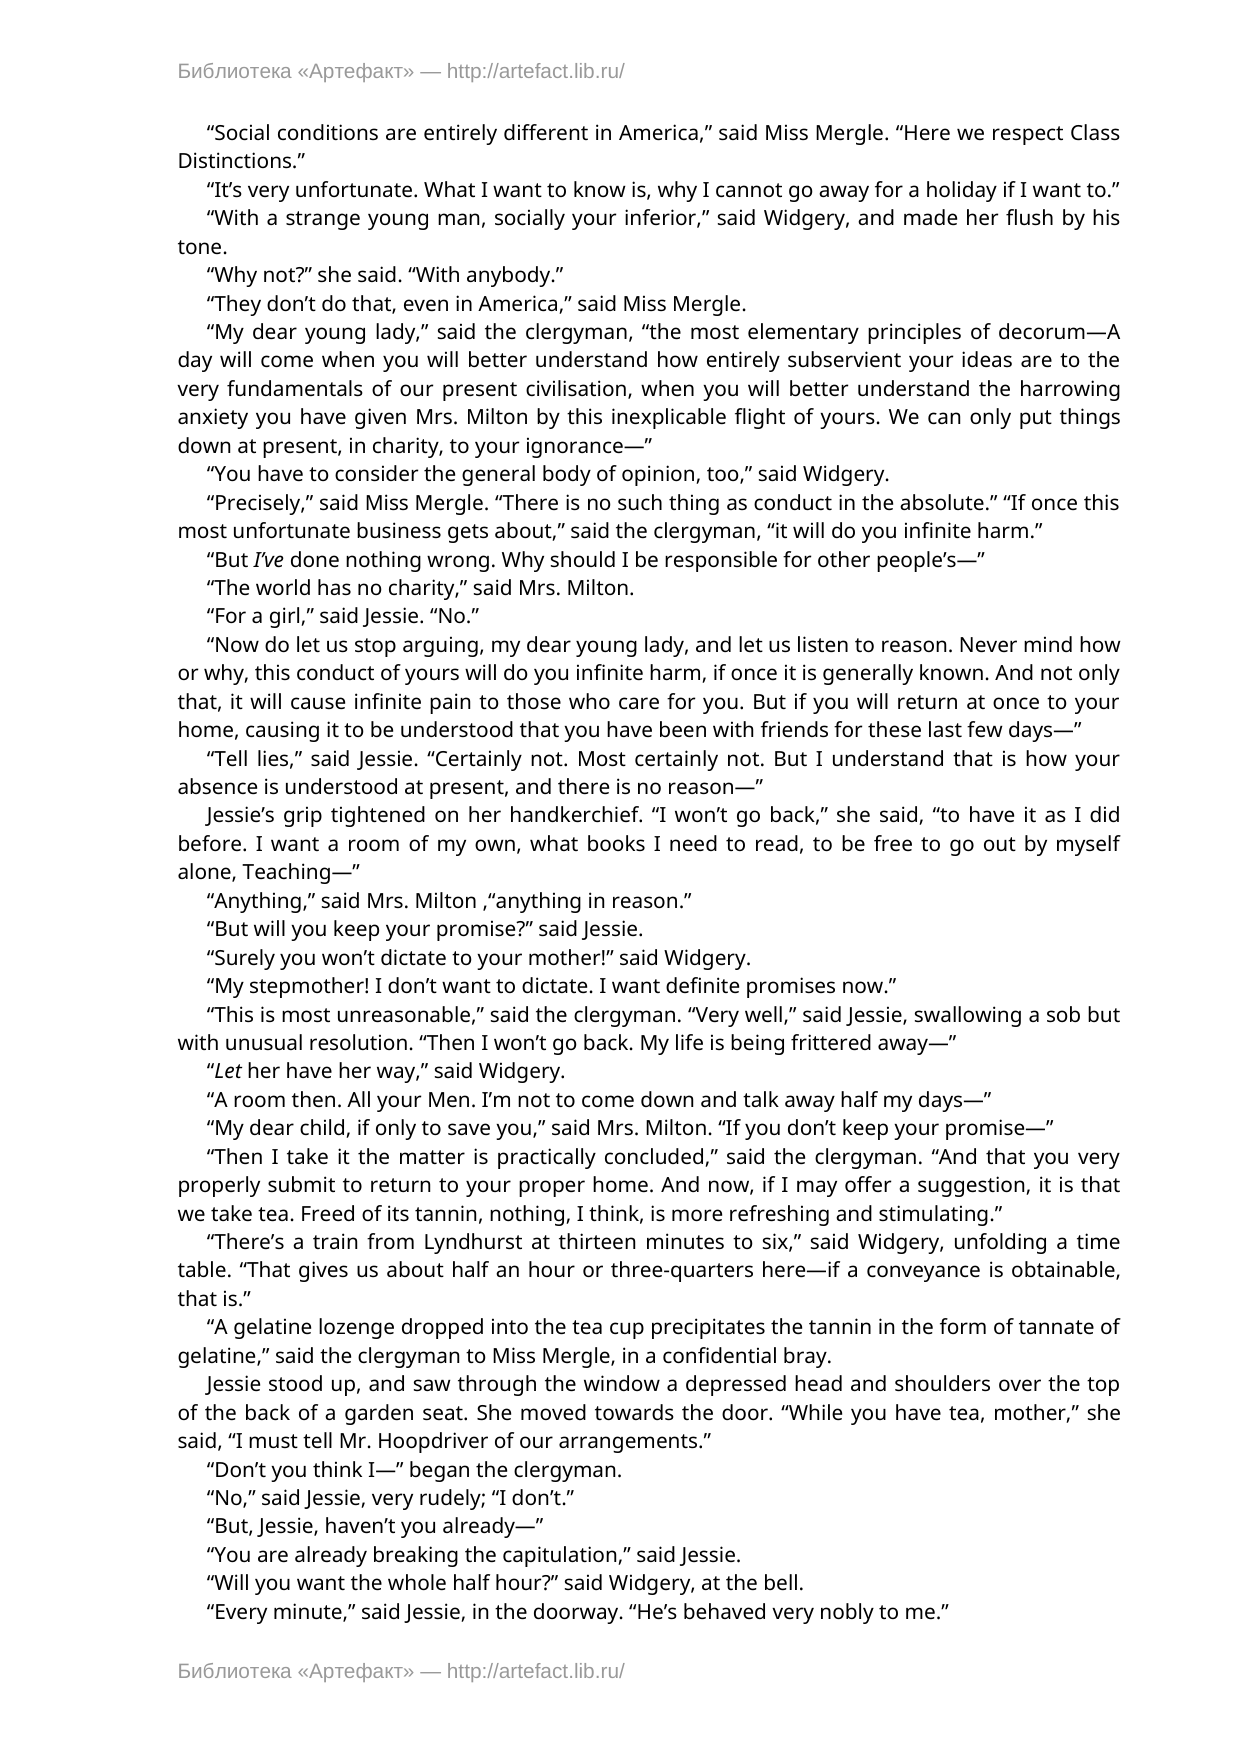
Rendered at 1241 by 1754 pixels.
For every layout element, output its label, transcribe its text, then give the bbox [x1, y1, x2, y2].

text “You are already breaking the capitulation,” said Jessie. [177, 1540, 1122, 1568]
text “It’s very unfortunate. What I want to know is, why I cannot go away for a holiday if I want to.” [177, 175, 1122, 203]
text “But will you keep your promise?” said Jessie. [177, 914, 1122, 943]
text “Social conditions are entirely different in America,” said Miss Mergle. “Here we respect Class Distinctions.” [177, 118, 1122, 175]
text “But, Jessie, haven’t you already—” [177, 1512, 1122, 1540]
text “You have to consider the general body of opinion, too,” said Widgery. [177, 459, 1122, 488]
text “A room then. All your Men. I’m not to come down and talk away half my days—” [177, 1085, 1122, 1113]
text “Then I take it the matter is practically concluded,” said the clergyman. “And that you very properly submit to return to your proper home. And now, if I may offer a suggestion, it is that we take tea. Freed of its tannin, nothing, I think, is more refreshing and stimulating.” [177, 1142, 1122, 1227]
text “But I’ve done nothing wrong. Why should I be responsible for other people’s—” [177, 545, 1122, 573]
text “Now do let us stop arguing, my dear young lady, and let us listen to reason. Never mind how or why, this conduct of yours will do you infinite harm, if once it is generally known. And not only that, it will cause infinite pain to those who care for you. But if you will return at once to your home, causing it to be understood that you have been with friends for these last few days—” [177, 630, 1122, 744]
text “The world has no charity,” said Mrs. Milton. [177, 573, 1122, 602]
text “A gelatine lozenge dropped into the tea cup precipitates the tannin in the form of tannate of gelatine,” said the clergyman to Miss Mergle, in a confidential bray. [177, 1312, 1122, 1369]
text “With a strange young man, socially your inferior,” said Widgery, and made her flush by his tone. [177, 203, 1122, 260]
text “Tell lies,” said Jessie. “Certainly not. Most certainly not. But I understand that is how your absence is understood at present, and there is no reason—” [177, 744, 1122, 801]
text “Will you want the whole half hour?” said Widgery, at the bell. [177, 1568, 1122, 1597]
text “No,” said Jessie, very rudely; “I don’t.” [177, 1483, 1122, 1512]
text “This is most unreasonable,” said the clergyman. “Very well,” said Jessie, swallowing a sob but with unusual resolution. “Then I won’t go back. My life is being frittered away—” [177, 1000, 1122, 1057]
text “Let her have her way,” said Widgery. [177, 1057, 1122, 1085]
text “They don’t do that, even in America,” said Miss Mergle. [177, 289, 1122, 317]
text “My stepmother! I don’t want to dictate. I want definite promises now.” [177, 971, 1122, 1000]
text “Anything,” said Mrs. Milton ,“anything in reason.” [177, 886, 1122, 914]
text “Surely you won’t dictate to your mother!” said Widgery. [177, 943, 1122, 971]
text Jessie’s grip tightened on her handkerchief. “I won’t go back,” she said, “to have it as I did before. I want a room of my own, what books I need to read, to be free to go out by myself alone, Teaching—” [177, 801, 1122, 886]
text “Every minute,” said Jessie, in the doorway. “He’s behaved very nobly to me.” [177, 1597, 1122, 1625]
text “Why not?” she said. “With anybody.” [177, 260, 1122, 289]
text “For a girl,” said Jessie. “No.” [177, 602, 1122, 630]
text “There’s a train from Lyndhurst at thirteen minutes to six,” said Widgery, unfolding a time table. “That gives us about half an hour or three-quarters here—if a conveyance is obtainable, that is.” [177, 1227, 1122, 1312]
text “My dear child, if only to save you,” said Mrs. Milton. “If you don’t keep your promise—” [177, 1113, 1122, 1142]
text “Don’t you think I—” began the clergyman. [177, 1455, 1122, 1483]
text “Precisely,” said Miss Mergle. “There is no such thing as conduct in the absolute.” “If once this most unfortunate business gets about,” said the clergyman, “it will do you infinite harm.” [177, 488, 1122, 545]
text “My dear young lady,” said the clergyman, “the most elementary principles of decorum—A day will come when you will better understand how entirely subservient your ideas are to the very fundamentals of our present civilisation, when you will better understand the harrowing anxiety you have given Mrs. Milton by this inexplicable flight of yours. We can only put things down at present, in charity, to your ignorance—” [177, 317, 1122, 459]
text Jessie stood up, and saw through the window a depressed head and shoulders over the top of the back of a garden seat. She moved towards the door. “While you have tea, mother,” she said, “I must tell Mr. Hoopdriver of our arrangements.” [177, 1369, 1122, 1455]
